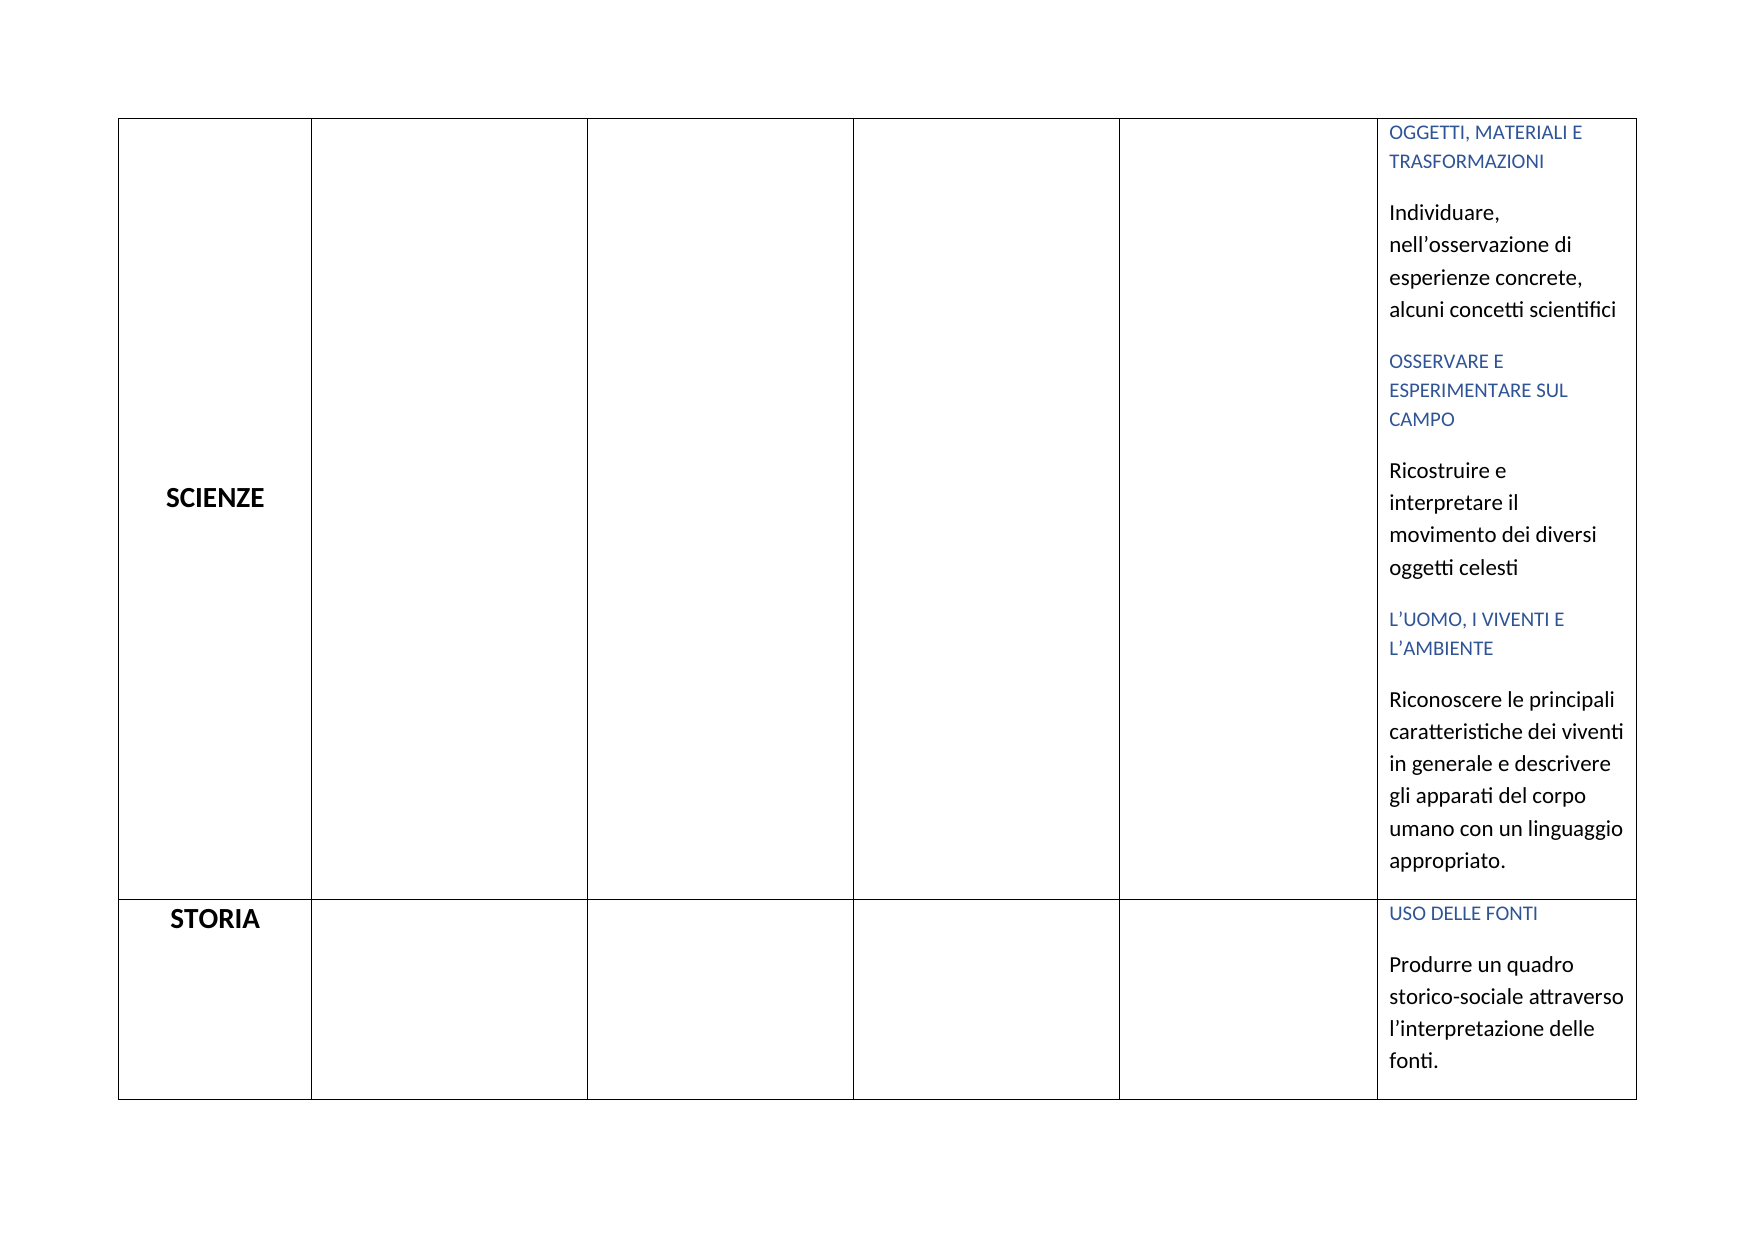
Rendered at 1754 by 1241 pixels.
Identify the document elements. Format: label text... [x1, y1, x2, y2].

table_cell [312, 900, 587, 1099]
table_cell [854, 119, 1119, 899]
table_cell SCIENZE [119, 119, 311, 899]
table_cell STORIA [119, 900, 311, 1099]
table_cell [588, 119, 853, 899]
table_cell [588, 900, 853, 1099]
table_cell OGGETTI, MATERIALI E TRASFORMAZIONI Individuare, nell’osservazione di esperienze concrete, alcuni concetti scientifici OSSERVARE E ESPERIMENTARE SUL CAMPO Ricostruire e interpretare il movimento dei diversi oggetti celesti L’UOMO, I VIVENTI E L’AMBIENTE Riconoscere le principali caratteristiche dei viventi in generale e descrivere gli apparati del corpo umano con un linguaggio appropriato. [1378, 119, 1636, 899]
table_cell [1120, 900, 1377, 1099]
table_cell [854, 900, 1119, 1099]
table_cell [1120, 119, 1377, 899]
table_cell [312, 119, 587, 899]
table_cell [1378, 900, 1636, 1099]
